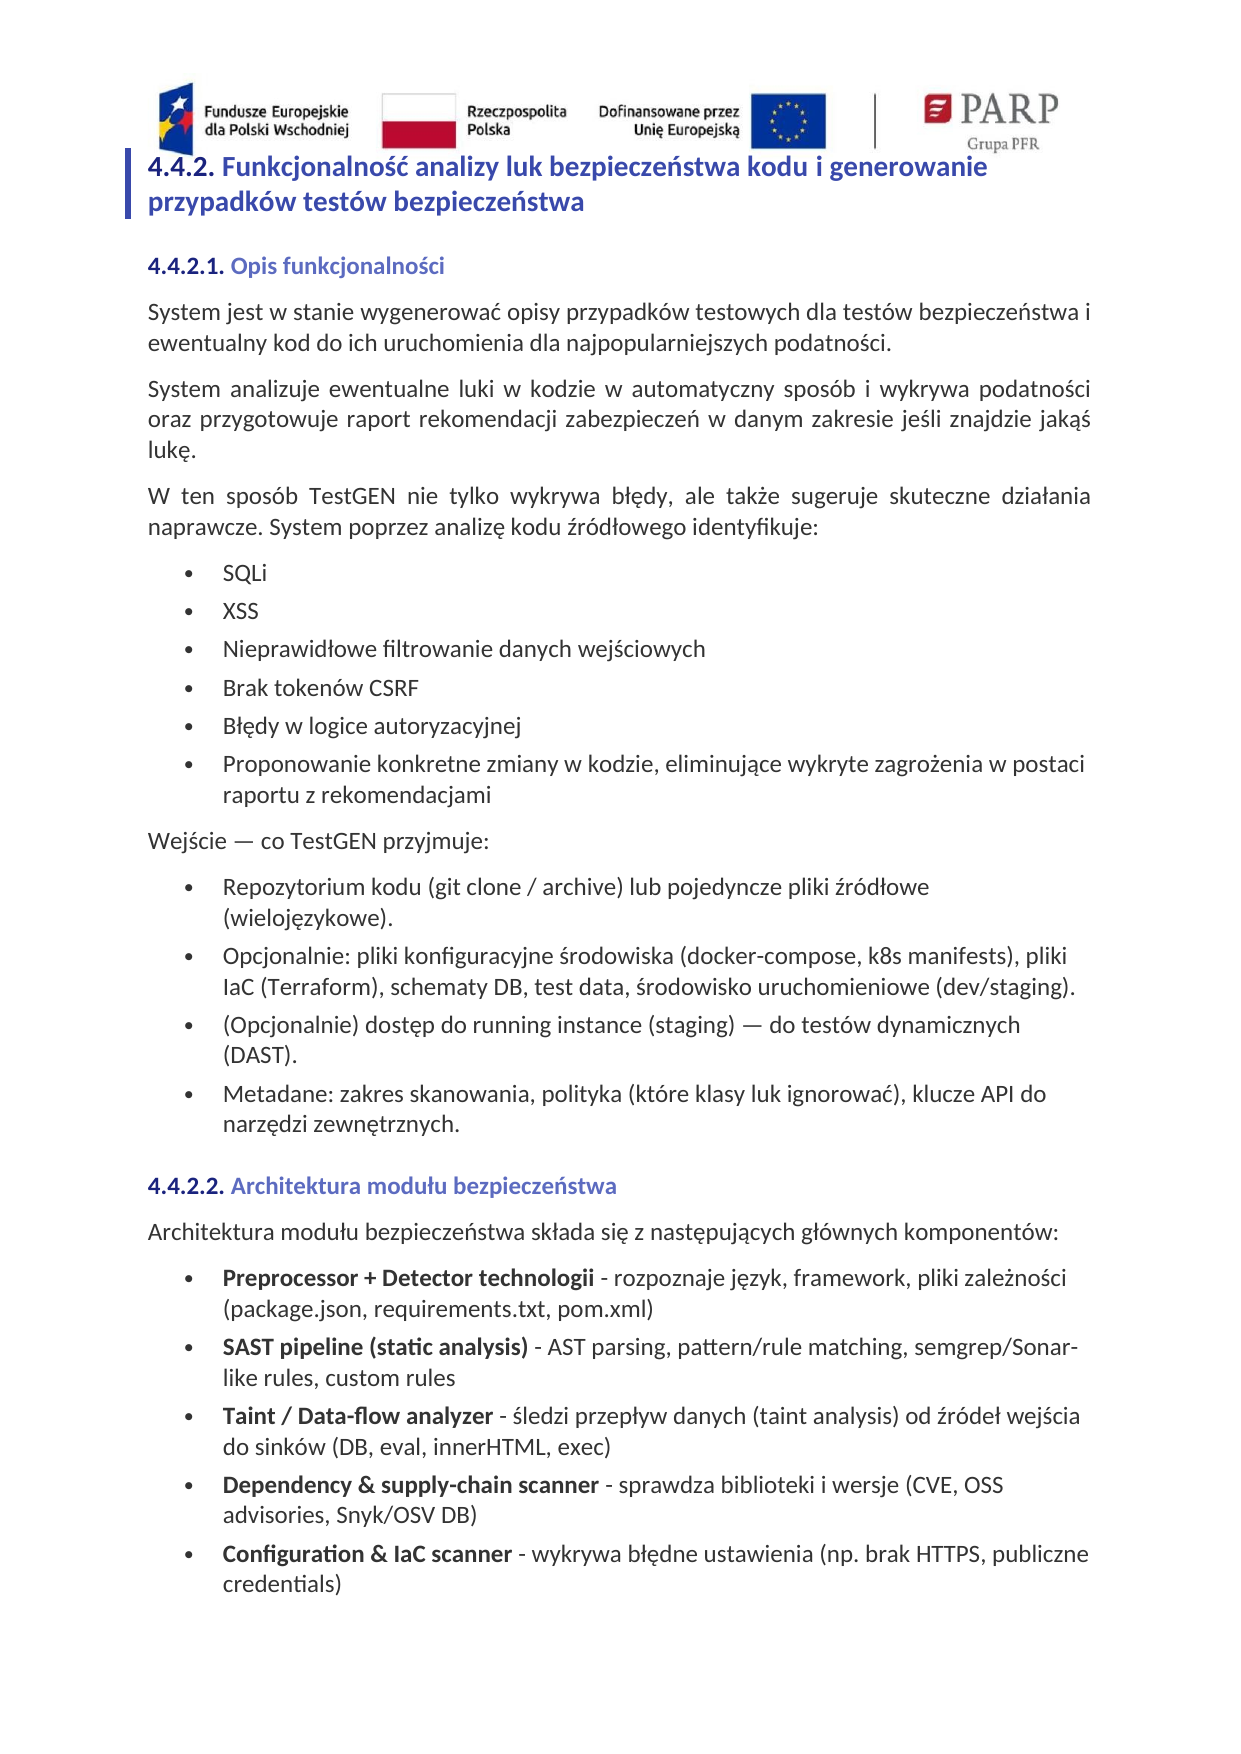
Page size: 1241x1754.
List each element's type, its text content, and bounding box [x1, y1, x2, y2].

subtitle 4.4.2.1. Opis funkcjonalności [148, 250, 1093, 281]
text Wejście — co TestGEN przyjmuje: [148, 825, 1093, 856]
list Configuration & IaC scanner - wykrywa błędne ustawienia (np. brak HTTPS, publiczne credentials) [185, 1538, 1093, 1599]
list Proponowanie konkretne zmiany w kodzie, eliminujące wykryte zagrożenia w postaci raportu z rekomendacjami [185, 748, 1093, 809]
text W ten sposób TestGEN nie tylko wykrywa błędy, ale także sugeruje skuteczne działania naprawcze. System poprzez analizę kodu źródłowego identyfikuje: [148, 480, 1093, 541]
picture [147, 73, 1060, 164]
list Taint / Data-flow analyzer - śledzi przepływ danych (taint analysis) od źródeł wejścia do sinków (DB, eval, innerHTML, exec) [185, 1400, 1093, 1461]
list SQLi [185, 557, 1093, 587]
list SAST pipeline (static analysis) - AST parsing, pattern/rule matching, semgrep/Sonar-like rules, custom rules [185, 1331, 1093, 1392]
list Opcjonalnie: pliki konfiguracyjne środowiska (docker-compose, k8s manifests), pliki IaC (Terraform), schematy DB, test data, środowisko uruchomieniowe (dev/staging). [185, 940, 1093, 1001]
subtitle 4.4.2.2. Architektura modułu bezpieczeństwa [148, 1170, 1093, 1201]
list Błędy w logice autoryzacyjnej [185, 710, 1093, 741]
text System analizuje ewentualne luki w kodzie w automatyczny sposób i wykrywa podatności oraz przygotowuje raport rekomendacji zabezpieczeń w danym zakresie jeśli znajdzie jakąś lukę. [148, 373, 1093, 464]
list Metadane: zakres skanowania, polityka (które klasy luk ignorować), klucze API do narzędzi zewnętrznych. [185, 1078, 1093, 1139]
list Preprocessor + Detector technologii - rozpoznaje język, framework, pliki zależności (package.json, requirements.txt, pom.xml) [185, 1262, 1093, 1323]
list Dependency & supply-chain scanner - sprawdza biblioteki i wersje (CVE, OSS advisories, Snyk/OSV DB) [185, 1469, 1093, 1530]
text Architektura modułu bezpieczeństwa składa się z następujących głównych komponentów: [148, 1216, 1093, 1247]
list Nieprawidłowe filtrowanie danych wejściowych [185, 633, 1093, 664]
list Repozytorium kodu (git clone / archive) lub pojedyncze pliki źródłowe (wielojęzykowe). [185, 871, 1093, 932]
list XSS [185, 595, 1093, 626]
list Brak tokenów CSRF [185, 672, 1093, 702]
subtitle 4.4.2. Funkcjonalność analizy luk bezpieczeństwa kodu i generowanie przypadków testów bezpieczeństwa [148, 148, 1093, 219]
list (Opcjonalnie) dostęp do running instance (staging) — do testów dynamicznych (DAST). [185, 1009, 1093, 1070]
text System jest w stanie wygenerować opisy przypadków testowych dla testów bezpieczeństwa i ewentualny kod do ich uruchomienia dla najpopularniejszych podatności. [148, 296, 1093, 357]
